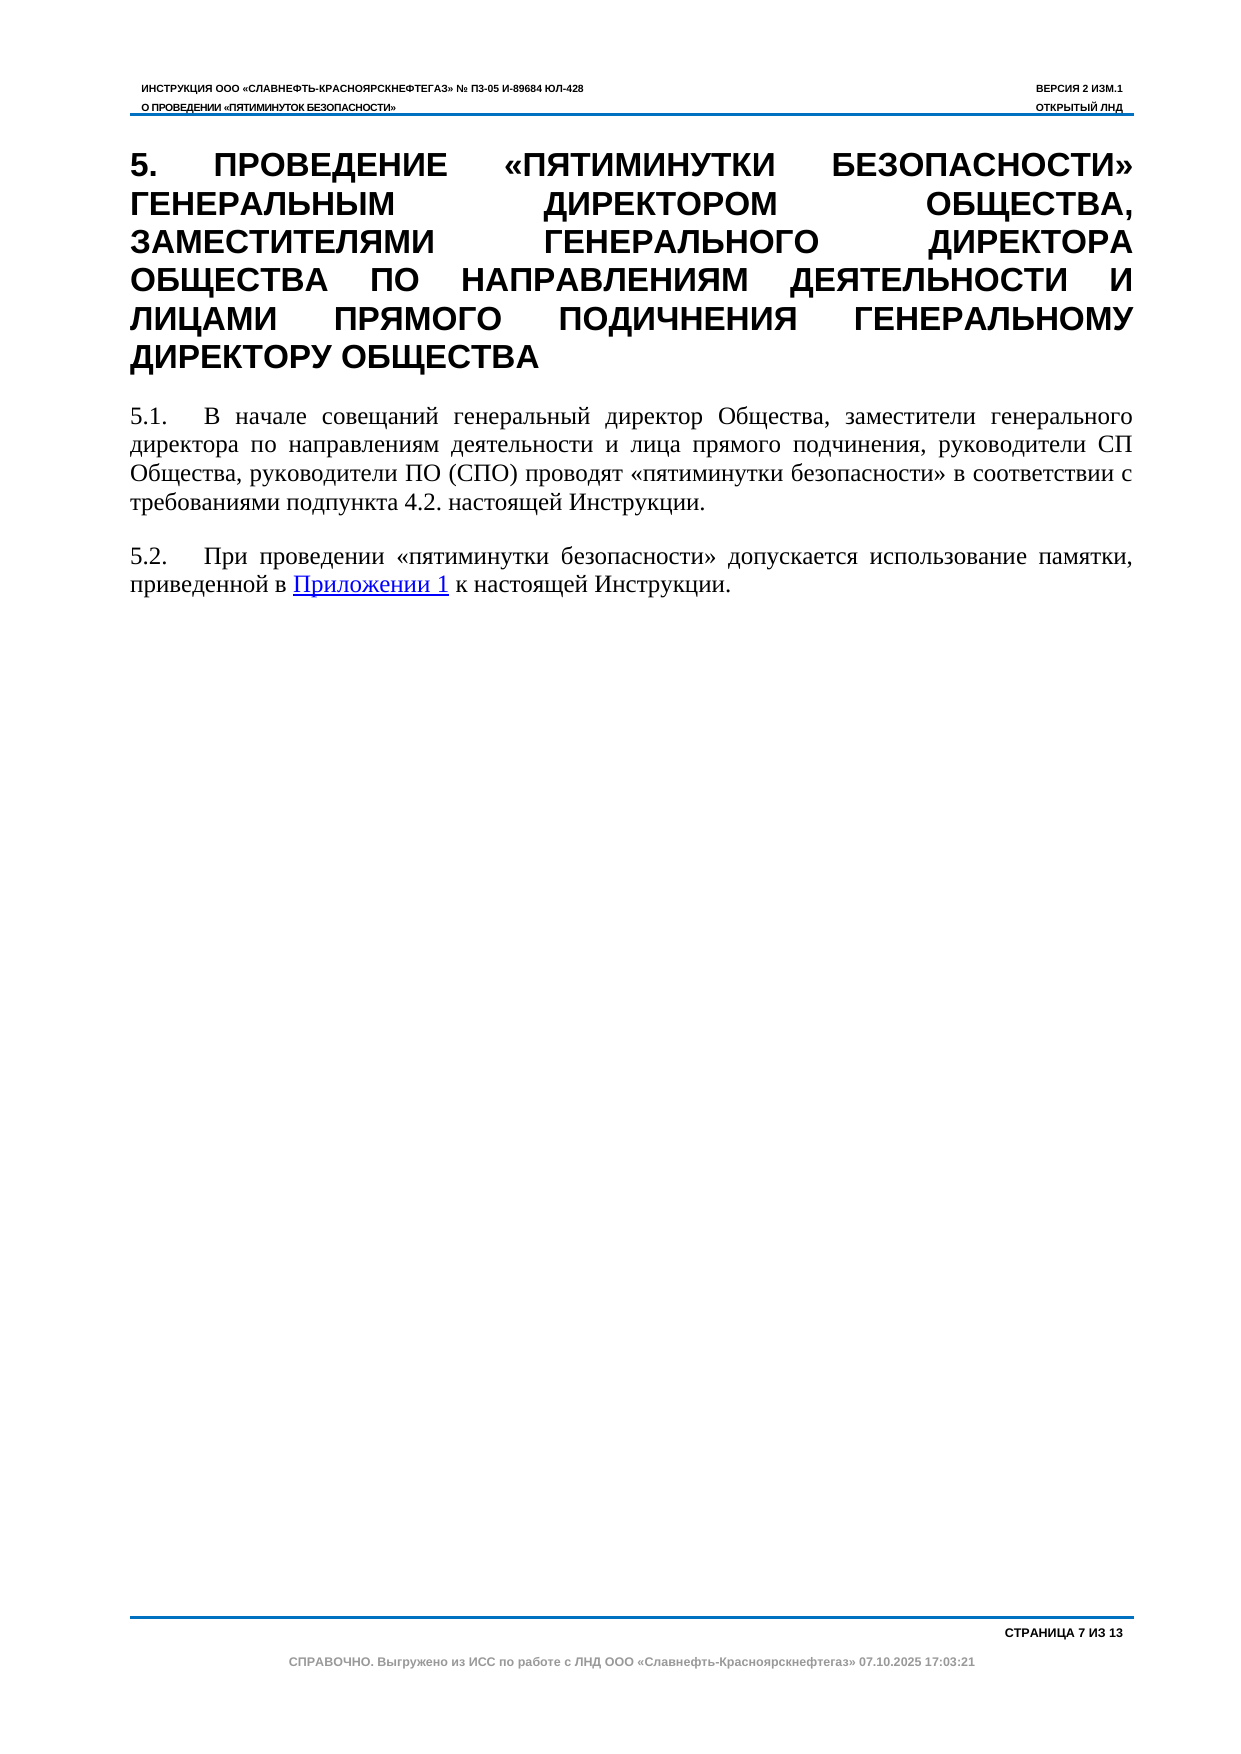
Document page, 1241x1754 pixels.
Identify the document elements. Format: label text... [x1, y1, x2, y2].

text 5.2. При проведении «пятиминутки безопасности» допускается использование памятки, приведенной в Приложении 1 к настоящей Инструкции. [130, 541, 1134, 598]
subtitle 5. Проведение «ПЯТИМИНУТКИ БЕЗОПАСНОСТИ» генеральным директором общества, заместителями генерального директора Общества по направлениям деятельности и лицами прямого подичнения генеральному директору общества [130, 145, 1134, 376]
text 5.1. В начале совещаний генеральный директор Общества, заместители генерального директора по направлениям деятельности и лица прямого подчинения, руководители СП Общества, руководители ПО (СПО) проводят «пятиминутки безопасности» в соответствии с требованиями подпункта 4.2. настоящей Инструкции. [130, 401, 1134, 516]
